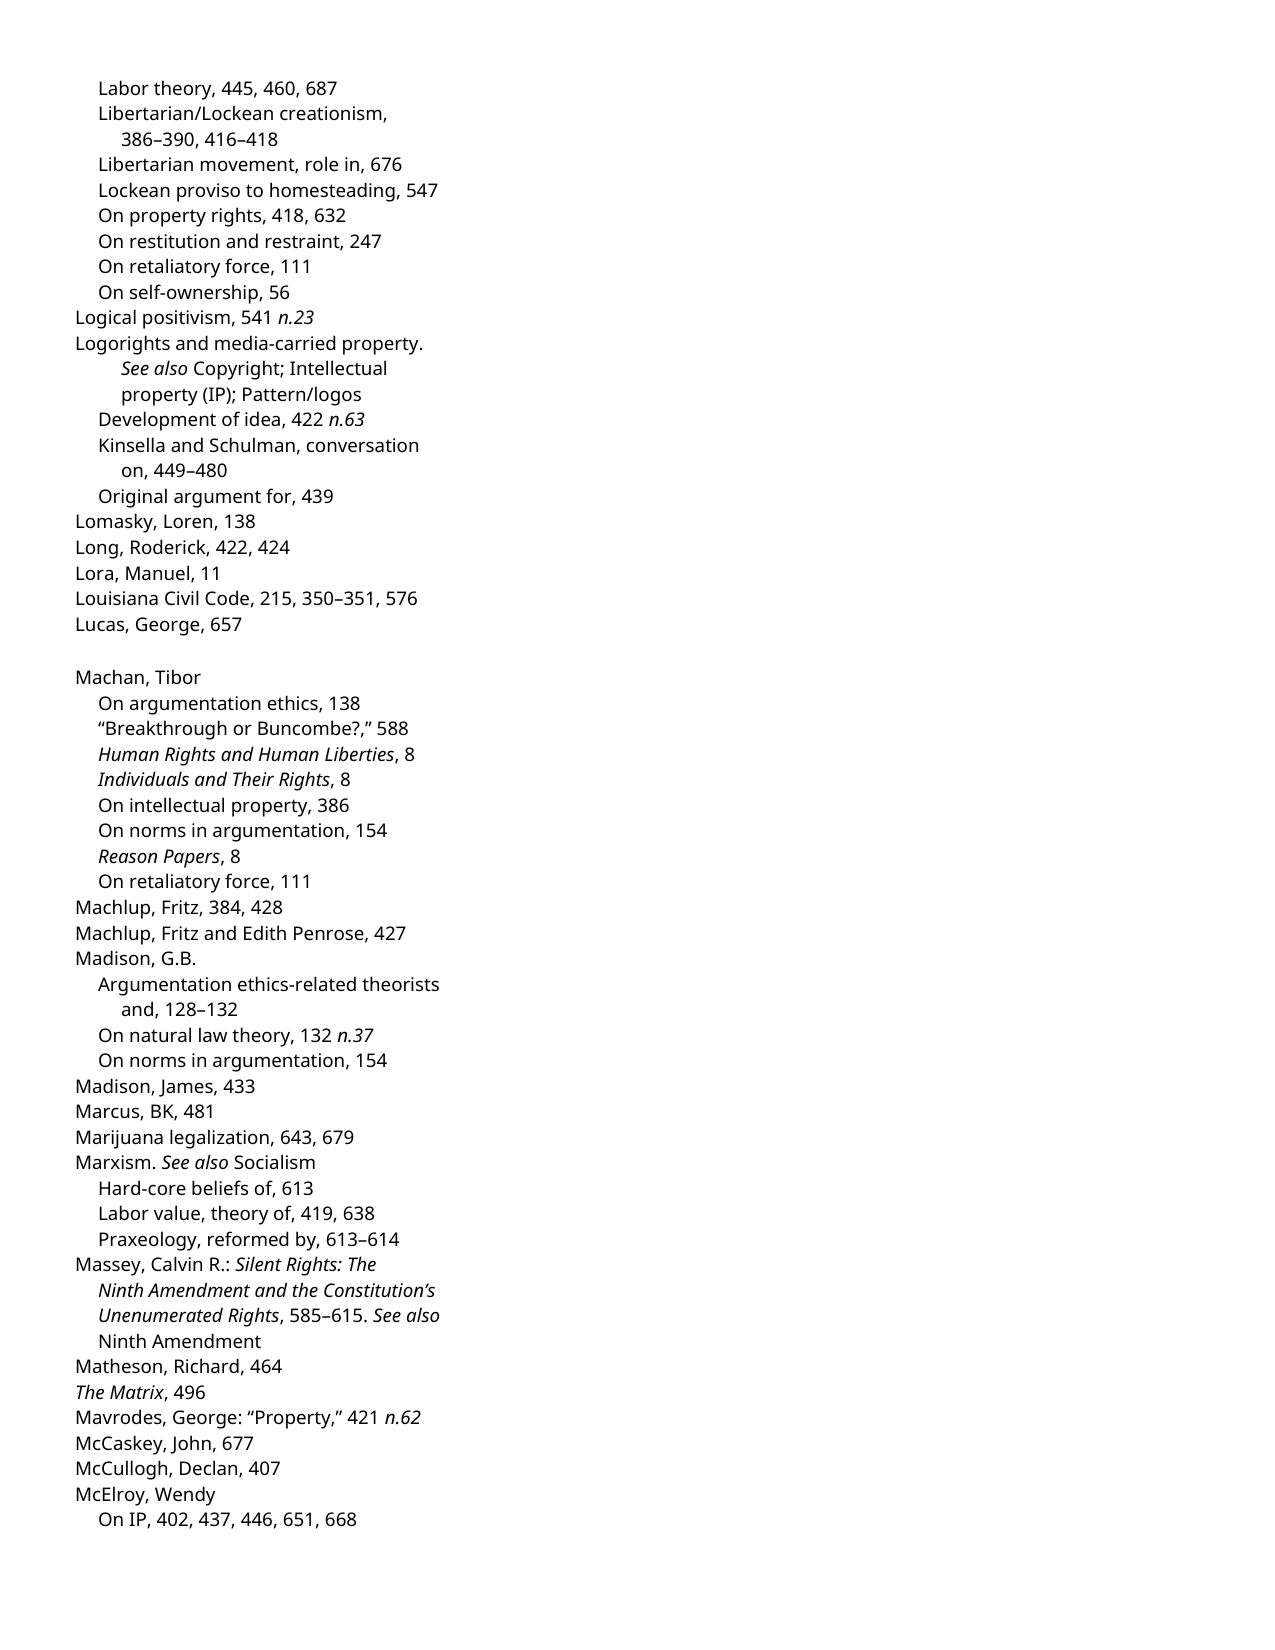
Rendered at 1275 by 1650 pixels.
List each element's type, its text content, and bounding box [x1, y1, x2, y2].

text Argumentation ethics-related theorists and, 128–132 [75, 971, 1200, 1022]
text Lockean proviso to homesteading, 547 [75, 177, 1200, 203]
text On intellectual property, 386 [75, 792, 1200, 818]
text Human Rights and Human Liberties, 8 [75, 741, 1200, 767]
text On retaliatory force, 111 [75, 869, 1200, 894]
text Matheson, Richard, 464 [75, 1354, 1200, 1379]
text On norms in argumentation, 154 [75, 818, 1200, 843]
text Machlup, Fritz and Edith Penrose, 427 [75, 920, 1200, 945]
text On norms in argumentation, 154 [75, 1047, 1200, 1073]
text Marcus, BK, 481 [75, 1098, 1200, 1124]
text Marxism. See also Socialism [75, 1149, 1200, 1175]
text Labor value, theory of, 419, 638 [75, 1201, 1200, 1226]
text On property rights, 418, 632 [75, 203, 1200, 228]
text Libertarian movement, role in, 676 [75, 152, 1200, 177]
text The Matrix, 496 [75, 1379, 1200, 1405]
text Lucas, George, 657 [75, 611, 1200, 636]
text Lora, Manuel, 11 [75, 560, 1200, 585]
text Logical positivism, 541 n.23 [75, 305, 1200, 330]
text On retaliatory force, 111 [75, 254, 1200, 279]
text Praxeology, reformed by, 613–614 [75, 1226, 1200, 1252]
text Original argument for, 439 [75, 483, 1200, 509]
text Madison, G.B. [75, 945, 1200, 971]
text McElroy, Wendy [75, 1481, 1200, 1507]
text Development of idea, 422 n.63 [75, 407, 1200, 432]
text Individuals and Their Rights, 8 [75, 767, 1200, 792]
text Hard-core beliefs of, 613 [75, 1175, 1200, 1201]
text Massey, Calvin R.: Silent Rights: The Ninth Amendment and the Constitution’s Unenumerated Rights, 585–615. See also Ninth Amendment [75, 1252, 1200, 1354]
text Reason Papers, 8 [75, 843, 1200, 869]
text McCullogh, Declan, 407 [75, 1456, 1200, 1481]
text On restitution and restraint, 247 [75, 228, 1200, 254]
text Libertarian/Lockean creationism, 386–390, 416–418 [75, 101, 1200, 152]
text Madison, James, 433 [75, 1073, 1200, 1098]
text Kinsella and Schulman, conversation on, 449–480 [75, 432, 1200, 483]
text Machan, Tibor [75, 664, 1200, 690]
text Lomasky, Loren, 138 [75, 509, 1200, 534]
text McCaskey, John, 677 [75, 1430, 1200, 1456]
text Marijuana legalization, 643, 679 [75, 1124, 1200, 1149]
text Louisiana Civil Code, 215, 350–351, 576 [75, 585, 1200, 611]
text On IP, 402, 437, 446, 651, 668 [75, 1507, 1200, 1532]
text Machlup, Fritz, 384, 428 [75, 894, 1200, 920]
text Logorights and media-carried property. See also Copyright; Intellectual property (IP); Pattern/logos [75, 330, 1200, 407]
text On natural law theory, 132 n.37 [75, 1022, 1200, 1047]
text Labor theory, 445, 460, 687 [75, 75, 1200, 101]
text Mavrodes, George: “Property,” 421 n.62 [75, 1405, 1200, 1430]
text On self-ownership, 56 [75, 279, 1200, 305]
text “Breakthrough or Buncombe?,” 588 [75, 716, 1200, 741]
text Long, Roderick, 422, 424 [75, 534, 1200, 560]
text On argumentation ethics, 138 [75, 690, 1200, 716]
